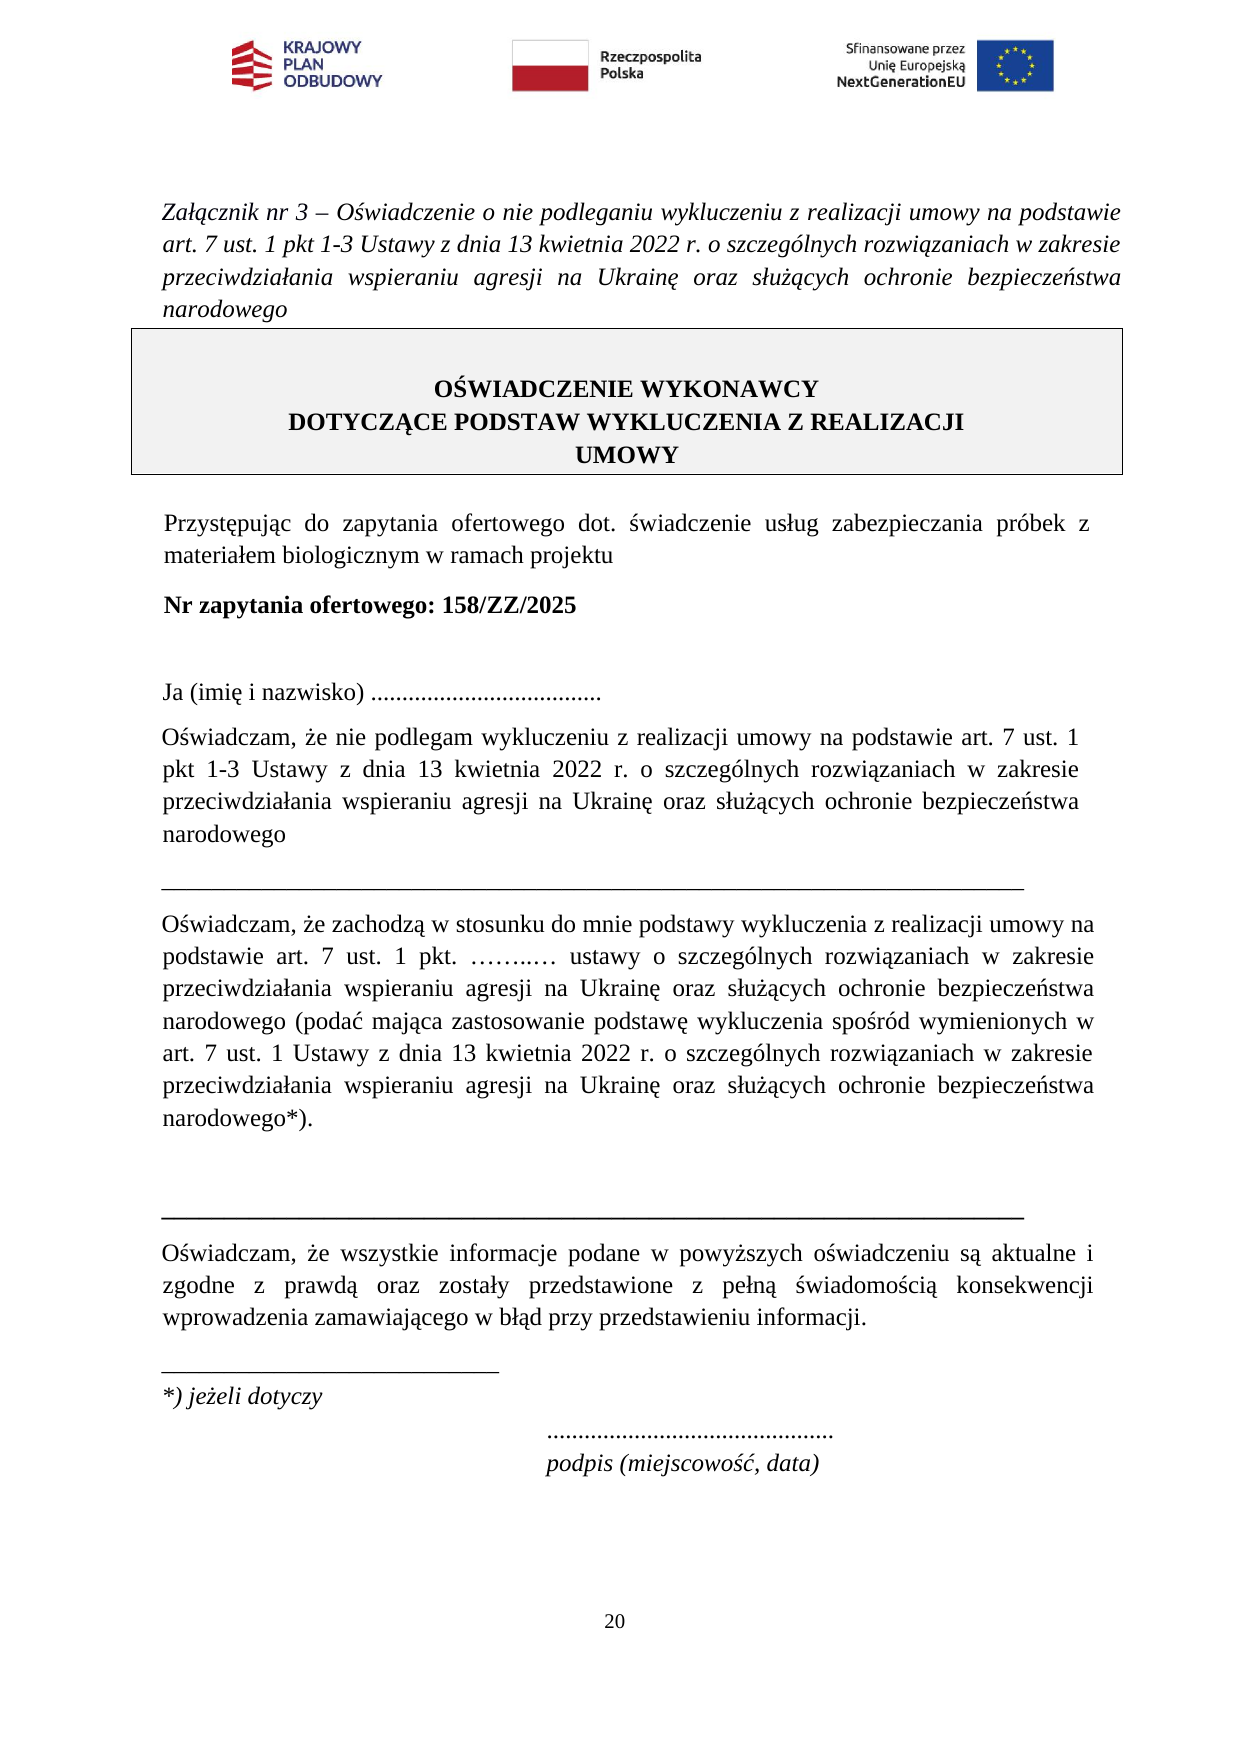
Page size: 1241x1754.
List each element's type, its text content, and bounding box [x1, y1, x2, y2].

table_header OŚWIADCZENIE WYKONAWCY DOTYCZĄCE PODSTAW WYKLUCZENIA Z REALIZACJI UMOWY [132, 329, 1122, 473]
text ___________________________ [161, 1347, 1095, 1376]
text *) jeżeli dotyczy [161, 1381, 1095, 1410]
text Ja (imię i nazwisko) ..................................... [162, 677, 952, 706]
text _____________________________________________________________________ [161, 864, 1095, 892]
picture [231, 20, 1072, 110]
text Załącznik nr 3 – Oświadczenie o nie podleganiu wykluczeniu z realizacji umowy na podstawie art. 7 ust. 1 pkt 1-3 Ustawy z dnia 13 kwietnia 2022 r. o szczególnych rozwiązaniach w zakresie przeciwdziałania wspieraniu agresji na Ukrainę oraz służących ochronie bezpieczeństwa narodowego [161, 197, 1124, 323]
text podpis (miejscowość, data) [546, 1448, 952, 1509]
text .............................................. [546, 1415, 952, 1443]
text Oświadczam, że nie podlegam wykluczeniu z realizacji umowy na podstawie art. 7 ust. 1 pkt 1-3 Ustawy z dnia 13 kwietnia 2022 r. o szczególnych rozwiązaniach w zakresie przeciwdziałania wspieraniu agresji na Ukrainę oraz służących ochronie bezpieczeństwa narodowego [161, 722, 1080, 848]
text _____________________________________________________________________ [161, 1193, 1095, 1222]
text Oświadczam, że wszystkie informacje podane w powyższych oświadczeniu są aktualne i zgodne z prawdą oraz zostały przedstawione z pełną świadomością konsekwencji wprowadzenia zamawiającego w błąd przy przedstawieniu informacji. [161, 1238, 1095, 1331]
text Oświadczam, że zachodzą w stosunku do mnie podstawy wykluczenia z realizacji umowy na podstawie art. 7 ust. 1 pkt. ……..… ustawy o szczególnych rozwiązaniach w zakresie przeciwdziałania wspieraniu agresji na Ukrainę oraz służących ochronie bezpieczeństwa narodowego (podać mająca zastosowanie podstawę wykluczenia spośród wymienionych w art. 7 ust. 1 Ustawy z dnia 13 kwietnia 2022 r. o szczególnych rozwiązaniach w zakresie przeciwdziałania wspieraniu agresji na Ukrainę oraz służących ochronie bezpieczeństwa narodowego*). [161, 909, 1095, 1132]
text Nr zapytania ofertowego: 158/ZZ/2025 [163, 591, 1091, 619]
text Przystępując do zapytania ofertowego dot. świadczenie usług zabezpieczania próbek z materiałem biologicznym w ramach projektu [163, 508, 1091, 569]
